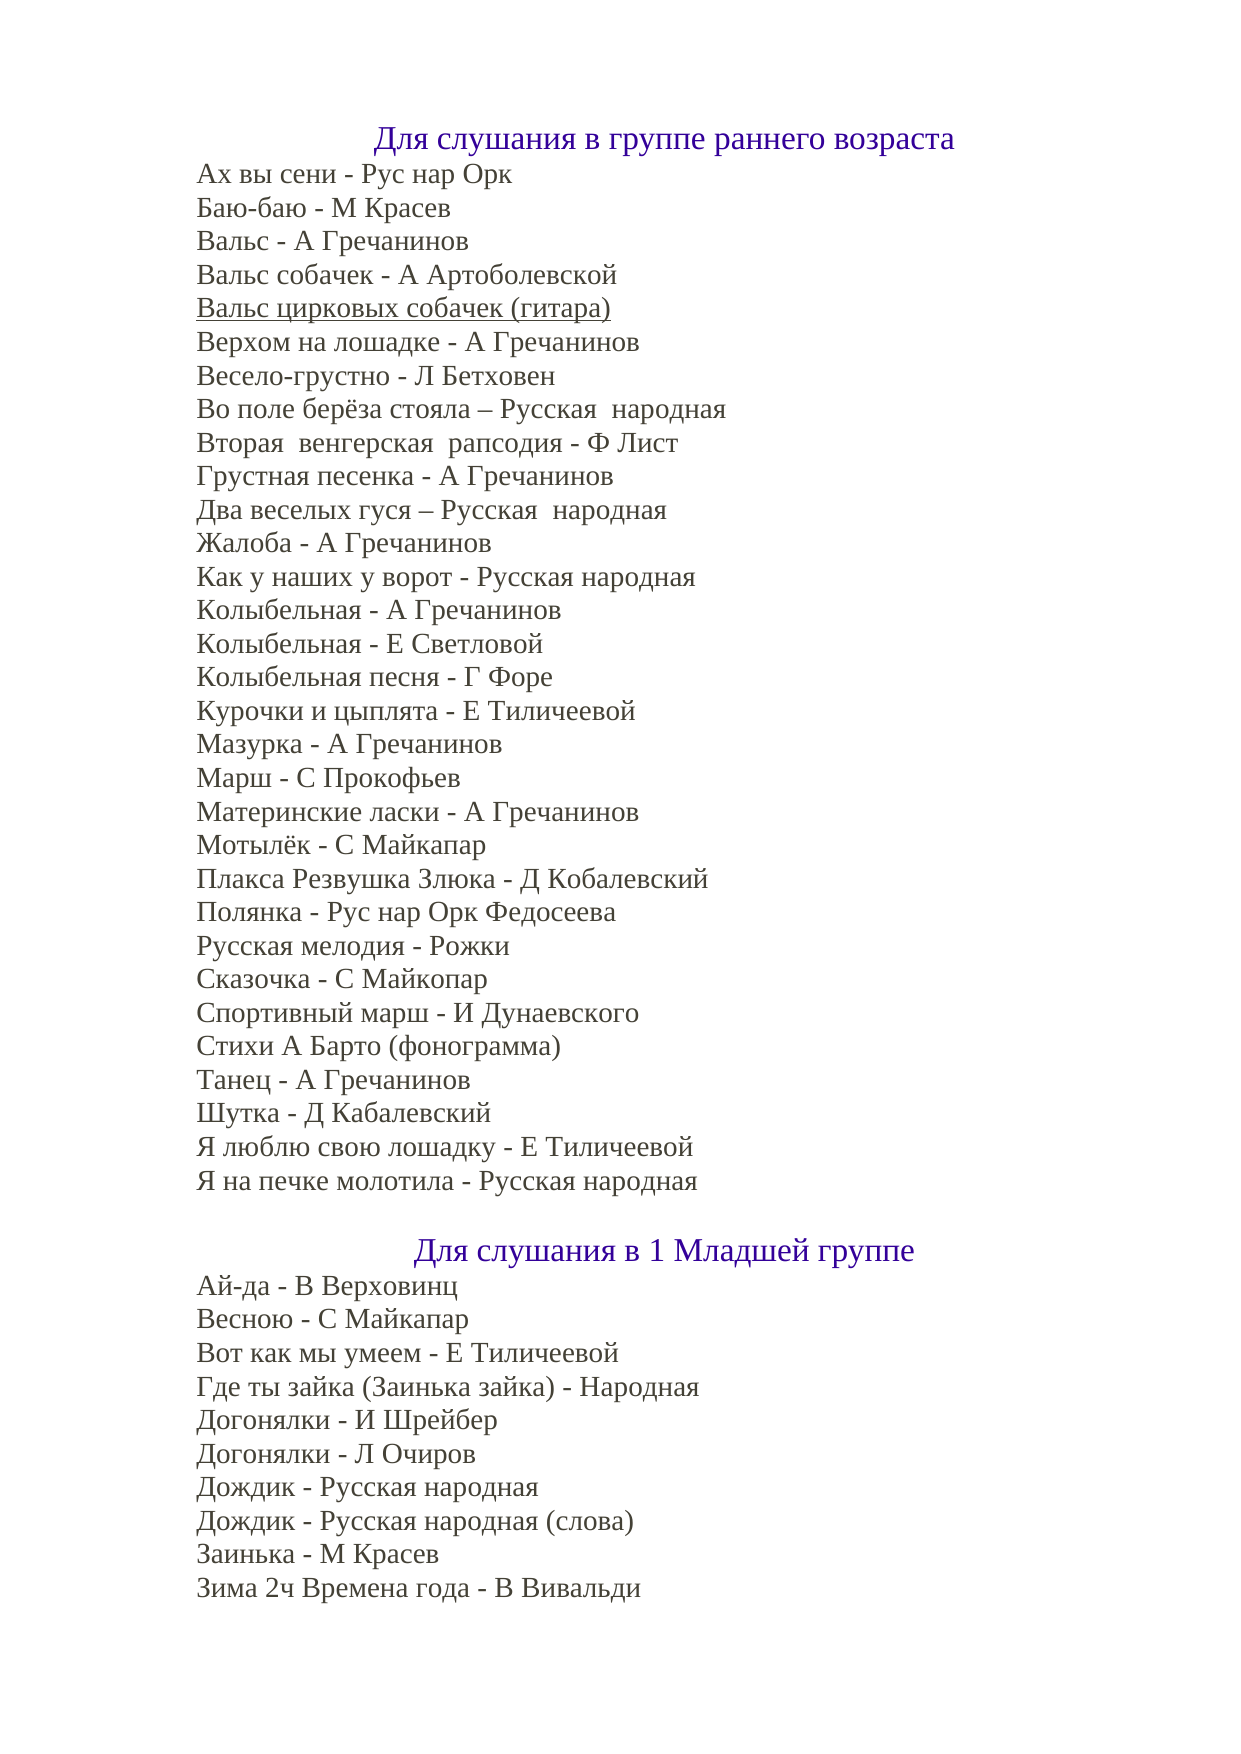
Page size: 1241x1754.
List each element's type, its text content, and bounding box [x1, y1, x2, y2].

text Для слушания в 1 Младшей группе [177, 1230, 1152, 1268]
text Для слушания в группе раннего возраста [177, 118, 1152, 156]
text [196, 1268, 1133, 1603]
text Ах вы сени - Рус нар Орк Баю-баю - М Красев Вальс - А Гречанинов Вальс собачек - А Артоболевской Вальс цирковых собачек (гитара) Верхом на лошадке - А Гречанинов Весело-грустно - Л Бетховен Во поле берёза стояла – Русская народная Вторая венгерская рапсодия - Ф Лист Грустная песенка - А Гречанинов Два веселых гуся – Русская народная Жалоба - А Гречанинов Как у наших у ворот - Русская народная Колыбельная - А Гречанинов Колыбельная - Е Светловой Колыбельная песня - Г Форе Курочки и цыплята - Е Тиличеевой Мазурка - А Гречанинов Марш - С Прокофьев Материнские ласки - А Гречанинов Мотылёк - С Майкапар Плакса Резвушка Злюка - Д Кобалевский Полянка - Рус нар Орк Федосеева Русская мелодия - Рожки Сказочка - С Майкопар Спортивный марш - И Дунаевского Стихи А Барто (фонограмма) Танец - А Гречанинов Шутка - Д Кабалевский Я люблю свою лошадку - Е Тиличеевой Я на печке молотила - Русская народная [196, 156, 1133, 1196]
